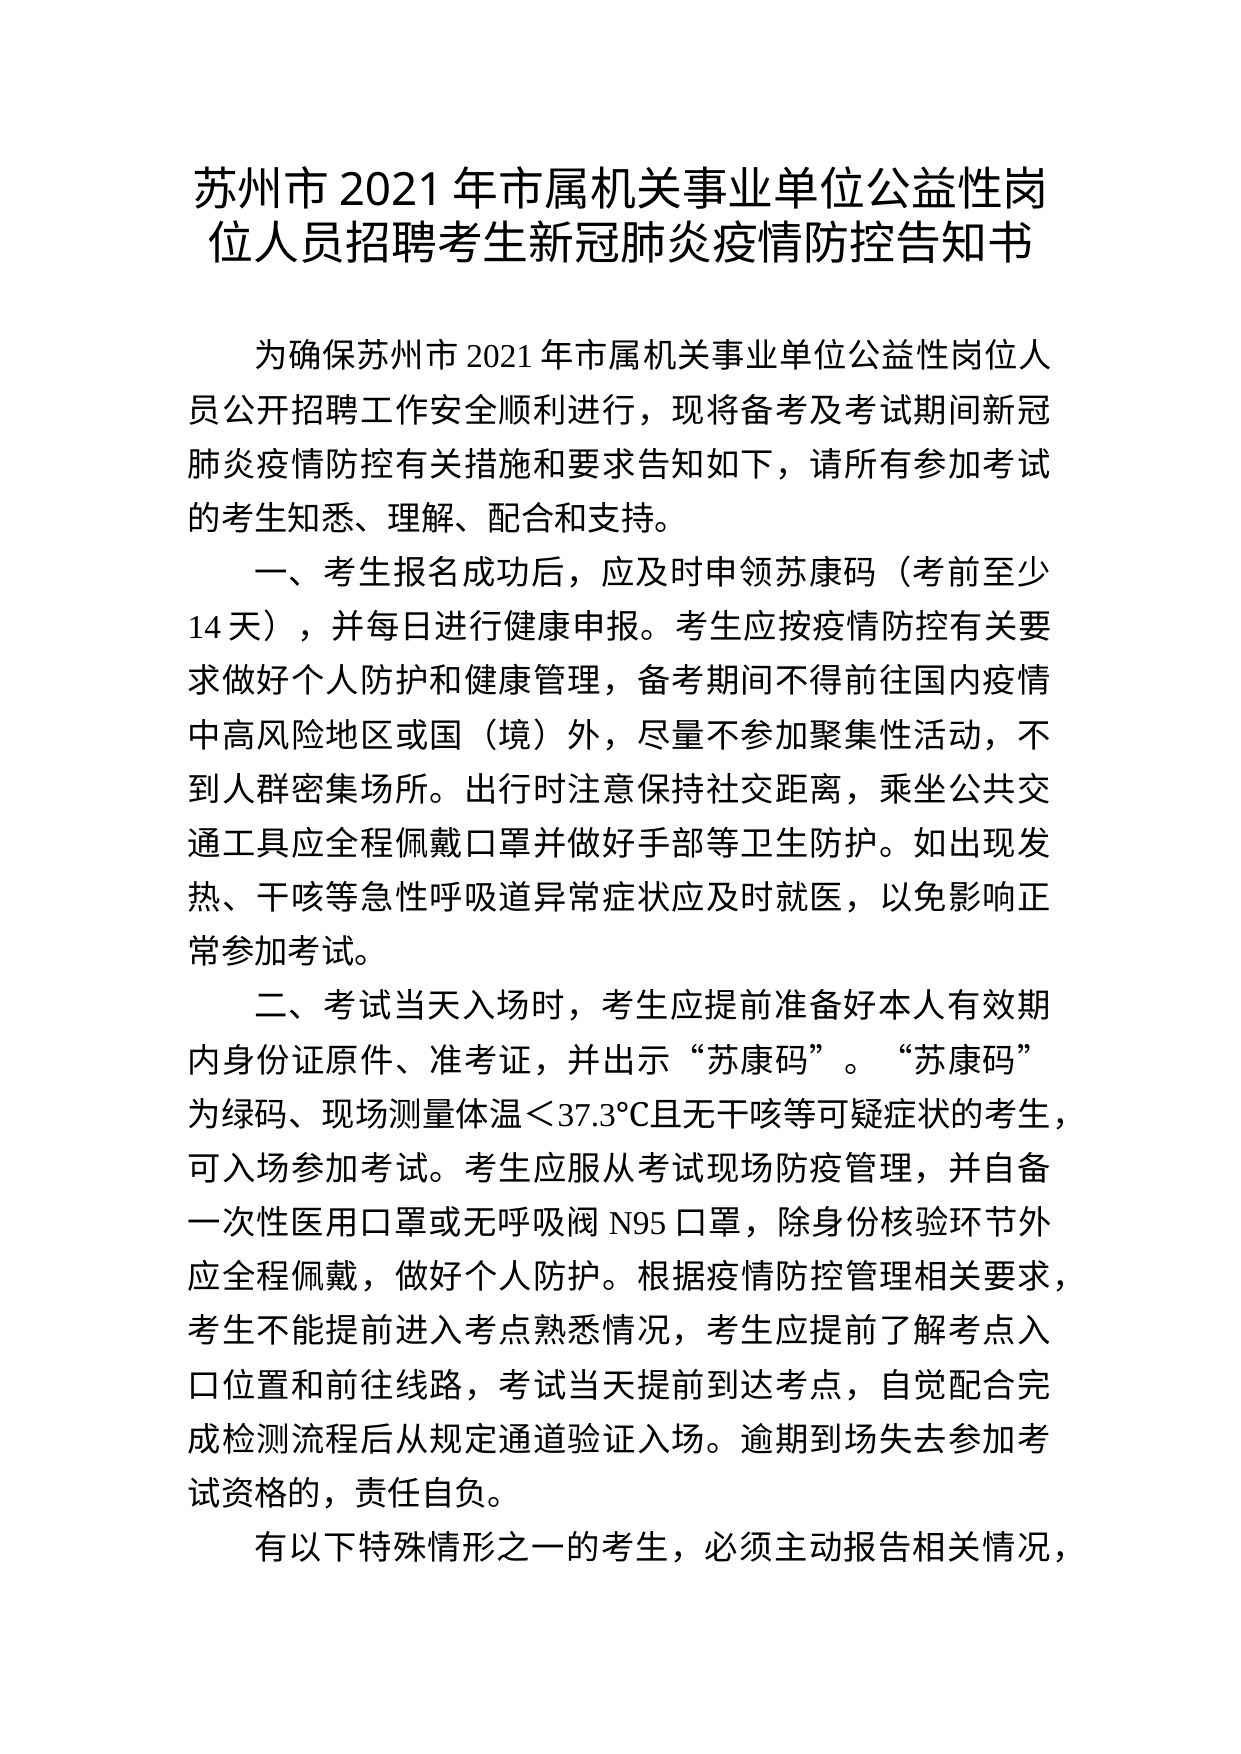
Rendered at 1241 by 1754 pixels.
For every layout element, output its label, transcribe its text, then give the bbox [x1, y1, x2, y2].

text 一、考生报名成功后，应及时申领苏康码（考前至少14天），并每日进行健康申报。考生应按疫情防控有关要求做好个人防护和健康管理，备考期间不得前往国内疫情中高风险地区或国（境）外，尽量不参加聚集性活动，不到人群密集场所。出行时注意保持社交距离，乘坐公共交通工具应全程佩戴口罩并做好手部等卫生防护。如出现发热、干咳等急性呼吸道异常症状应及时就医，以免影响正常参加考试。 [187, 541, 1053, 974]
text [187, 1516, 1053, 1570]
text 苏州市2021年市属机关事业单位公益性岗位人员招聘考生新冠肺炎疫情防控告知书 [187, 162, 1053, 270]
text 二、考试当天入场时，考生应提前准备好本人有效期内身份证原件、准考证，并出示“苏康码”。“苏康码”为绿码、现场测量体温＜37.3℃且无干咳等可疑症状的考生，可入场参加考试。考生应服从考试现场防疫管理，并自备一次性医用口罩或无呼吸阀N95口罩，除身份核验环节外应全程佩戴，做好个人防护。根据疫情防控管理相关要求，考生不能提前进入考点熟悉情况，考生应提前了解考点入口位置和前往线路，考试当天提前到达考点，自觉配合完成检测流程后从规定通道验证入场。逾期到场失去参加考试资格的，责任自负。 [187, 974, 1053, 1516]
text 为确保苏州市2021年市属机关事业单位公益性岗位人员公开招聘工作安全顺利进行，现将备考及考试期间新冠肺炎疫情防控有关措施和要求告知如下，请所有参加考试的考生知悉、理解、配合和支持。 [187, 324, 1053, 541]
